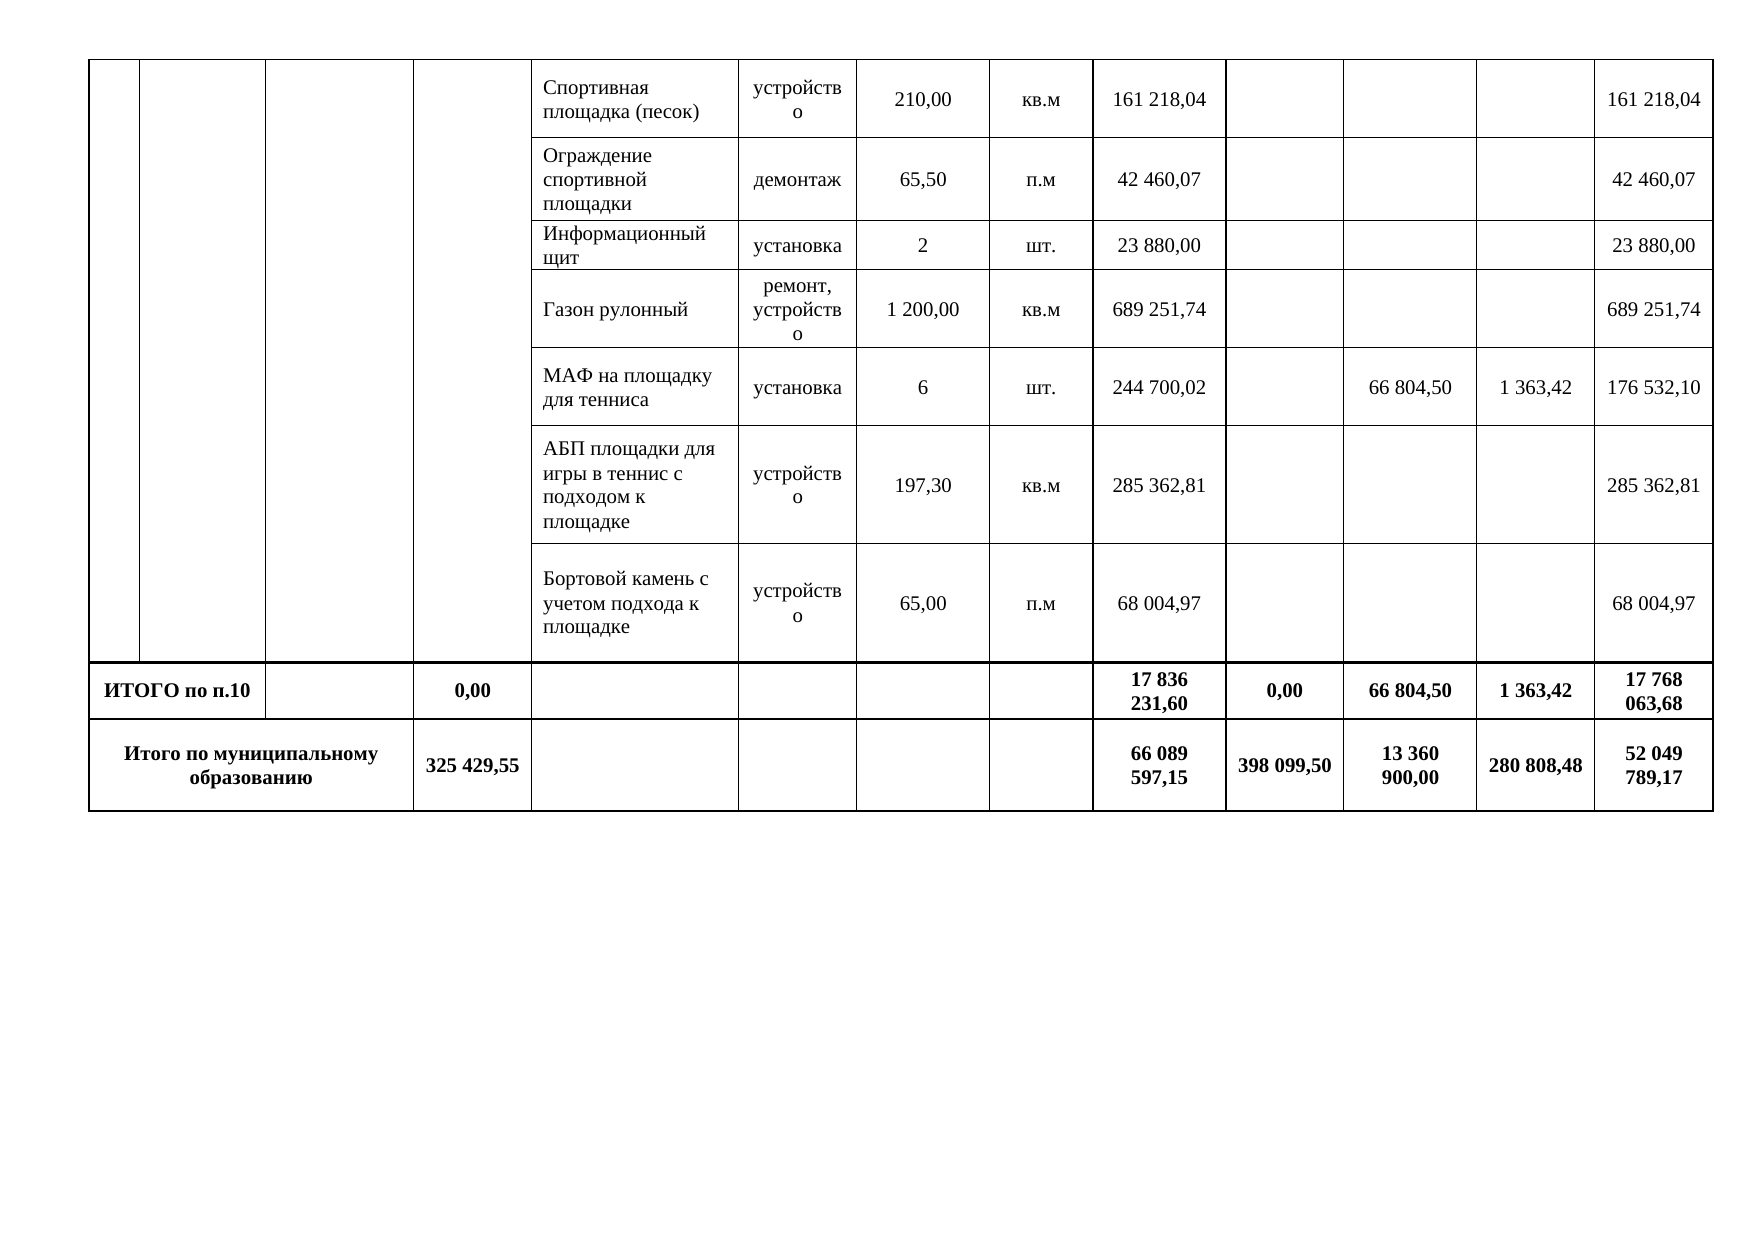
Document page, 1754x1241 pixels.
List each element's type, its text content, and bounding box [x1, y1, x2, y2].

table_cell кв.м [990, 426, 1092, 543]
table_cell [1344, 60, 1476, 137]
table_cell 244 700,02 [1094, 348, 1225, 425]
table_cell 65,50 [857, 138, 989, 220]
table_cell [1227, 60, 1343, 137]
table_cell [1344, 426, 1476, 543]
table_cell [532, 664, 738, 718]
table_cell 325 429,55 [414, 720, 531, 810]
table_cell [857, 720, 989, 810]
table_cell 1 363,42 [1477, 348, 1594, 425]
table_cell кв.м [990, 270, 1092, 347]
table_cell 66 804,50 [1344, 664, 1476, 718]
table_cell устройство [739, 60, 856, 137]
table_cell [739, 664, 856, 718]
table_cell 17 768 063,68 [1595, 664, 1712, 718]
table_cell установка [739, 221, 856, 269]
table_cell 689 251,74 [1094, 270, 1225, 347]
table_cell шт. [990, 221, 1092, 269]
table_cell Газон рулонный [532, 270, 738, 347]
table_cell 1 200,00 [857, 270, 989, 347]
table_cell Итого по муниципальному образованию [90, 720, 413, 810]
table_cell 23 880,00 [1094, 221, 1225, 269]
table_cell [1227, 221, 1343, 269]
table_cell 6 [857, 348, 989, 425]
table_cell ремонт, устройство [739, 270, 856, 347]
table_cell [1227, 544, 1343, 661]
table_cell 161 218,04 [1094, 60, 1225, 137]
table_cell [1477, 60, 1594, 137]
table_cell [1344, 138, 1476, 220]
table_cell устройство [739, 544, 856, 661]
table_cell 210,00 [857, 60, 989, 137]
table_cell [1477, 426, 1594, 543]
table_cell 42 460,07 [1094, 138, 1225, 220]
table_cell [532, 720, 738, 810]
table_cell [1477, 270, 1594, 347]
table_cell МАФ на площадку для тенниса [532, 348, 738, 425]
table_cell Ограждение спортивной площадки [532, 138, 738, 220]
table_cell 285 362,81 [1094, 426, 1225, 543]
table_cell кв.м [990, 60, 1092, 137]
table_cell [990, 664, 1092, 718]
table_cell шт. [990, 348, 1092, 425]
table_cell 52 049 789,17 [1595, 720, 1712, 810]
table_cell [1227, 270, 1343, 347]
table_cell 13 360 900,00 [1344, 720, 1476, 810]
table_cell [990, 720, 1092, 810]
table_cell 689 251,74 [1595, 270, 1712, 347]
table_cell 1 363,42 [1477, 664, 1594, 718]
table_cell 176 532,10 [1595, 348, 1712, 425]
table_cell 68 004,97 [1595, 544, 1712, 661]
table_cell [1477, 138, 1594, 220]
table_cell 66 804,50 [1344, 348, 1476, 425]
table_cell [1344, 221, 1476, 269]
table_cell [1344, 270, 1476, 347]
table_cell п.м [990, 138, 1092, 220]
table_cell 161 218,04 [1595, 60, 1712, 137]
table_cell 17 836 231,60 [1094, 664, 1225, 718]
table_cell 66 089 597,15 [1094, 720, 1225, 810]
table_cell Спортивная площадка (песок) [532, 60, 738, 137]
table_cell 65,00 [857, 544, 989, 661]
table_cell [739, 720, 856, 810]
table_cell [266, 664, 413, 718]
table_cell [1477, 544, 1594, 661]
table_cell [1344, 544, 1476, 661]
table_cell [1477, 221, 1594, 269]
table_cell 197,30 [857, 426, 989, 543]
table_cell ИТОГО по п.10 [90, 664, 265, 718]
table_cell демонтаж [739, 138, 856, 220]
table_cell [1227, 138, 1343, 220]
table_cell 68 004,97 [1094, 544, 1225, 661]
table_cell [1227, 426, 1343, 543]
table_cell установка [739, 348, 856, 425]
table_cell Бортовой камень с учетом подхода к площадке [532, 544, 738, 661]
table_cell 280 808,48 [1477, 720, 1594, 810]
table_cell 23 880,00 [1595, 221, 1712, 269]
table_cell 398 099,50 [1227, 720, 1343, 810]
table_cell 2 [857, 221, 989, 269]
table_cell 42 460,07 [1595, 138, 1712, 220]
table_cell [857, 664, 989, 718]
table_cell [1227, 348, 1343, 425]
table_cell 0,00 [414, 664, 531, 718]
table_cell АБП площадки для игры в теннис с подходом к площадке [532, 426, 738, 543]
table_cell Информационный щит [532, 221, 738, 269]
table_cell устройство [739, 426, 856, 543]
table_cell п.м [990, 544, 1092, 661]
table_cell 285 362,81 [1595, 426, 1712, 543]
table_cell 0,00 [1227, 664, 1343, 718]
